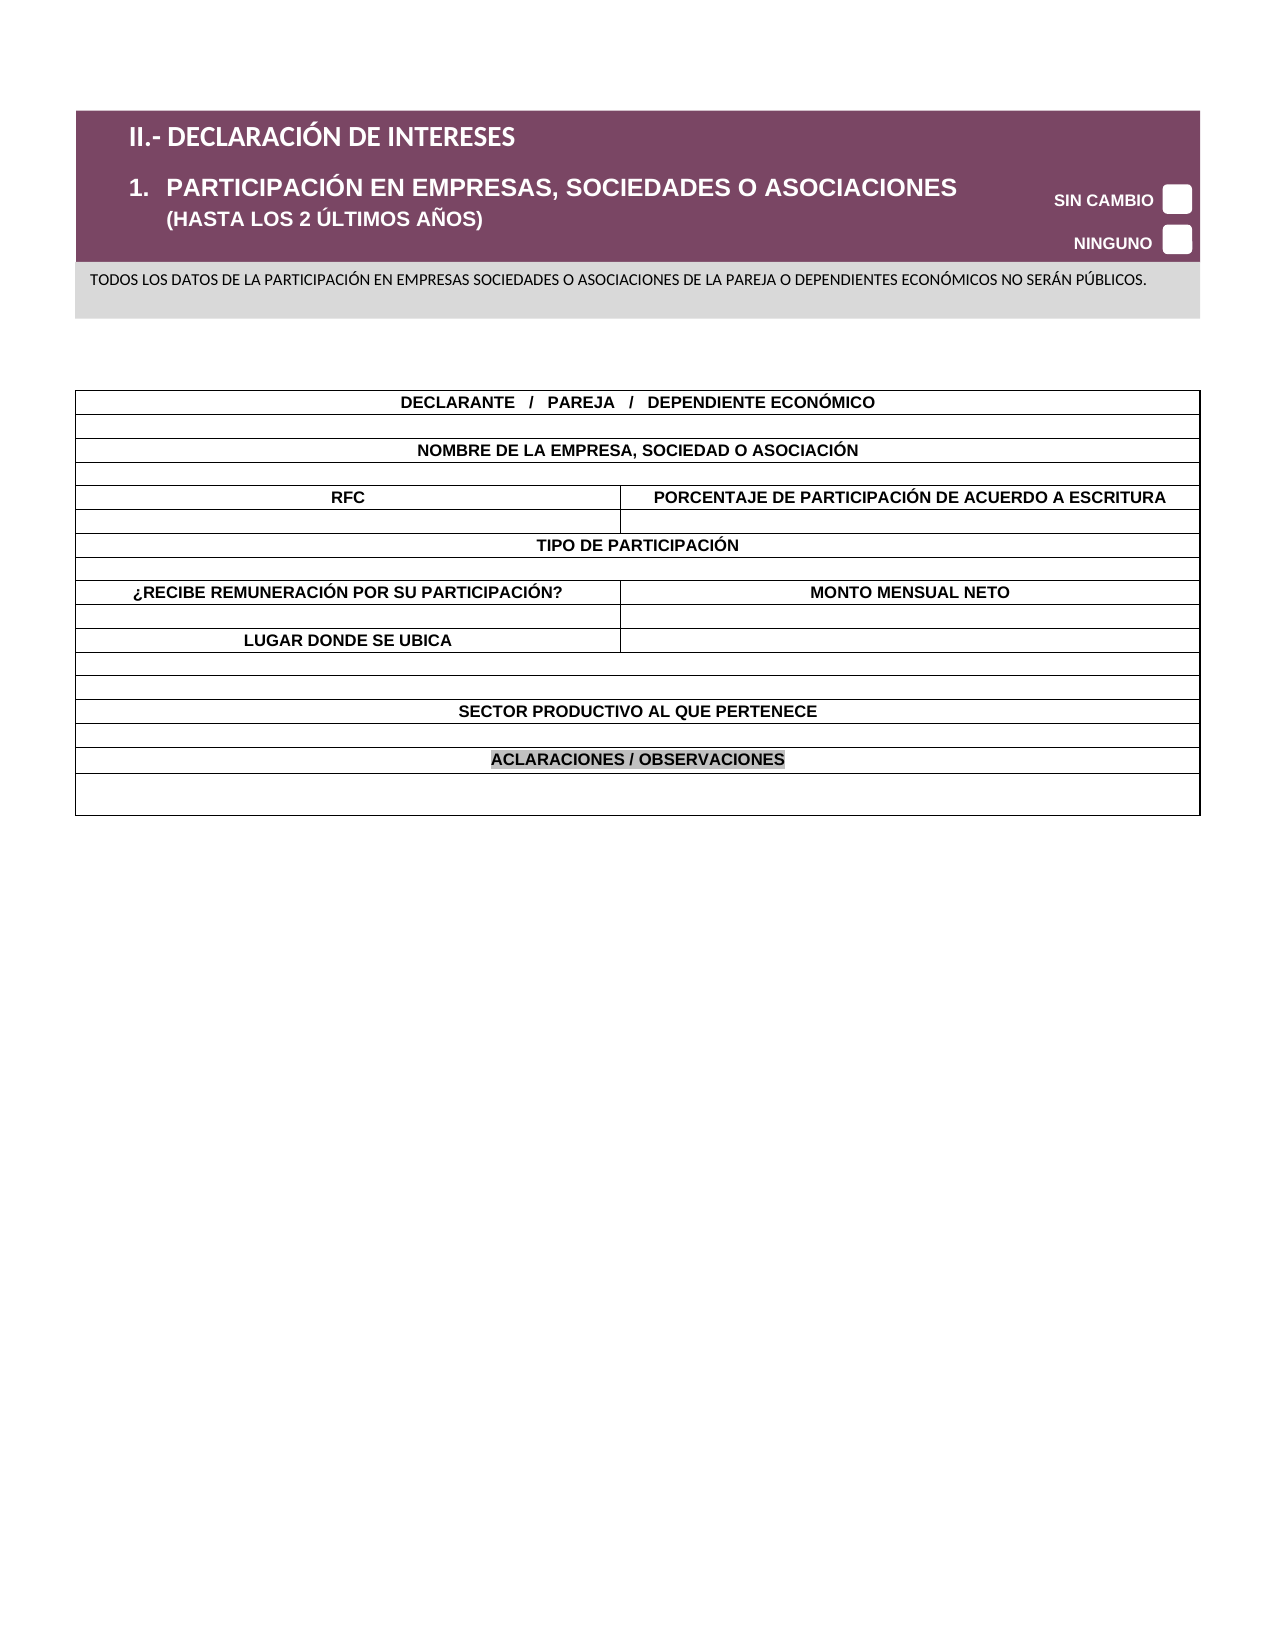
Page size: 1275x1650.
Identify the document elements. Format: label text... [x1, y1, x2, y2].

table_cell TIPO DE PARTICIPACIÓN [76, 534, 1199, 557]
table_cell [621, 629, 1199, 652]
table_cell [76, 724, 1199, 747]
table_cell [76, 653, 1199, 675]
table_header DECLARANTE / PAREJA / DEPENDIENTE ECONÓMICO [76, 391, 1199, 414]
table_cell [76, 676, 1199, 699]
table_cell SECTOR PRODUCTIVO AL QUE PERTENECE [76, 700, 1199, 723]
table_cell [621, 510, 1199, 533]
table_cell [621, 605, 1199, 628]
table_cell [76, 774, 1199, 815]
table_cell NOMBRE DE LA EMPRESA, SOCIEDAD O ASOCIACIÓN [76, 439, 1199, 462]
table_cell PORCENTAJE DE PARTICIPACIÓN DE ACUERDO A ESCRITURA [621, 486, 1199, 509]
table_cell [76, 558, 1199, 580]
table_cell ¿RECIBE REMUNERACIÓN POR SU PARTICIPACIÓN? [76, 581, 620, 604]
table_cell MONTO MENSUAL NETO [621, 581, 1199, 604]
table_cell [76, 605, 620, 628]
table_cell [76, 510, 620, 533]
table_cell ACLARACIONES / OBSERVACIONES [76, 748, 1199, 772]
table_cell LUGAR DONDE SE UBICA [76, 629, 620, 652]
table_cell [76, 463, 1199, 485]
table_cell RFC [76, 486, 620, 509]
table_cell [76, 415, 1199, 438]
